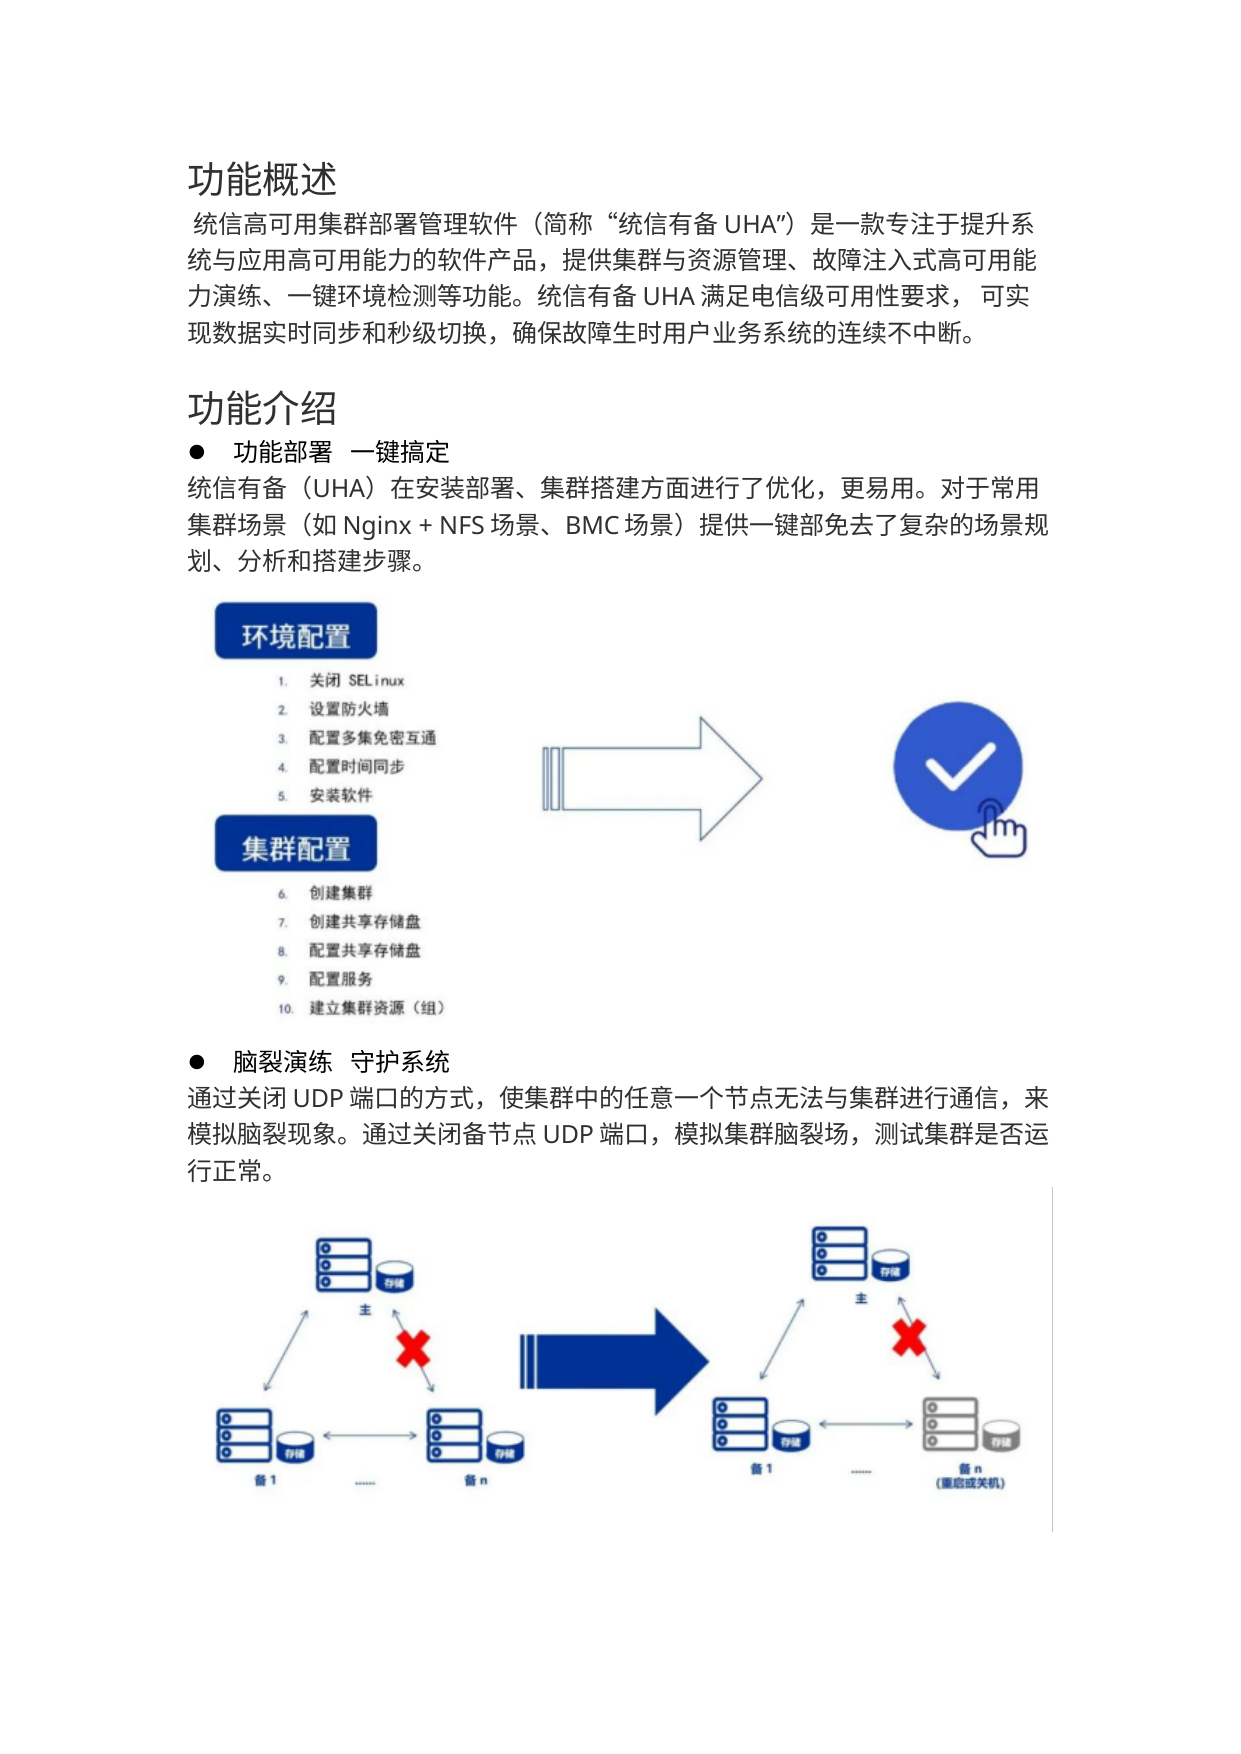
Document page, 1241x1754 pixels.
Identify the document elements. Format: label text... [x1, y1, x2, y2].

list 功能部署 一键搞定 [187, 433, 1053, 469]
text 统信高可用集群部署管理软件（简称“统信有备UHA”）是一款专注于提升系统与应用高可用能力的软件产品，提供集群与资源管理、故障注入式高可用能力演练、一键环境检测等功能。统信有备UHA满足电信级可用性要求， 可实现数据实时同步和秒级切换，确保故障生时用户业务系统的连续不中断。 [187, 204, 1053, 349]
text 通过关闭UDP端口的方式，使集群中的任意一个节点无法与集群进行通信，来模拟脑裂现象。通过关闭备节点UDP端口，模拟集群脑裂场，测试集群是否运行正常。 [187, 1079, 1053, 1187]
text 功能介绍 [187, 378, 1053, 433]
list 脑裂演练 守护系统 [187, 1043, 1053, 1079]
picture [187, 1187, 1053, 1532]
text 功能概述 [187, 150, 1053, 204]
text 统信有备（UHA）在安装部署、集群搭建方面进行了优化，更易用。对于常用集群场景（如Nginx + NFS场景、BMC场景）提供一键部免去了复杂的场景规划、分析和搭建步骤。 [187, 469, 1053, 577]
picture [187, 577, 1053, 1043]
